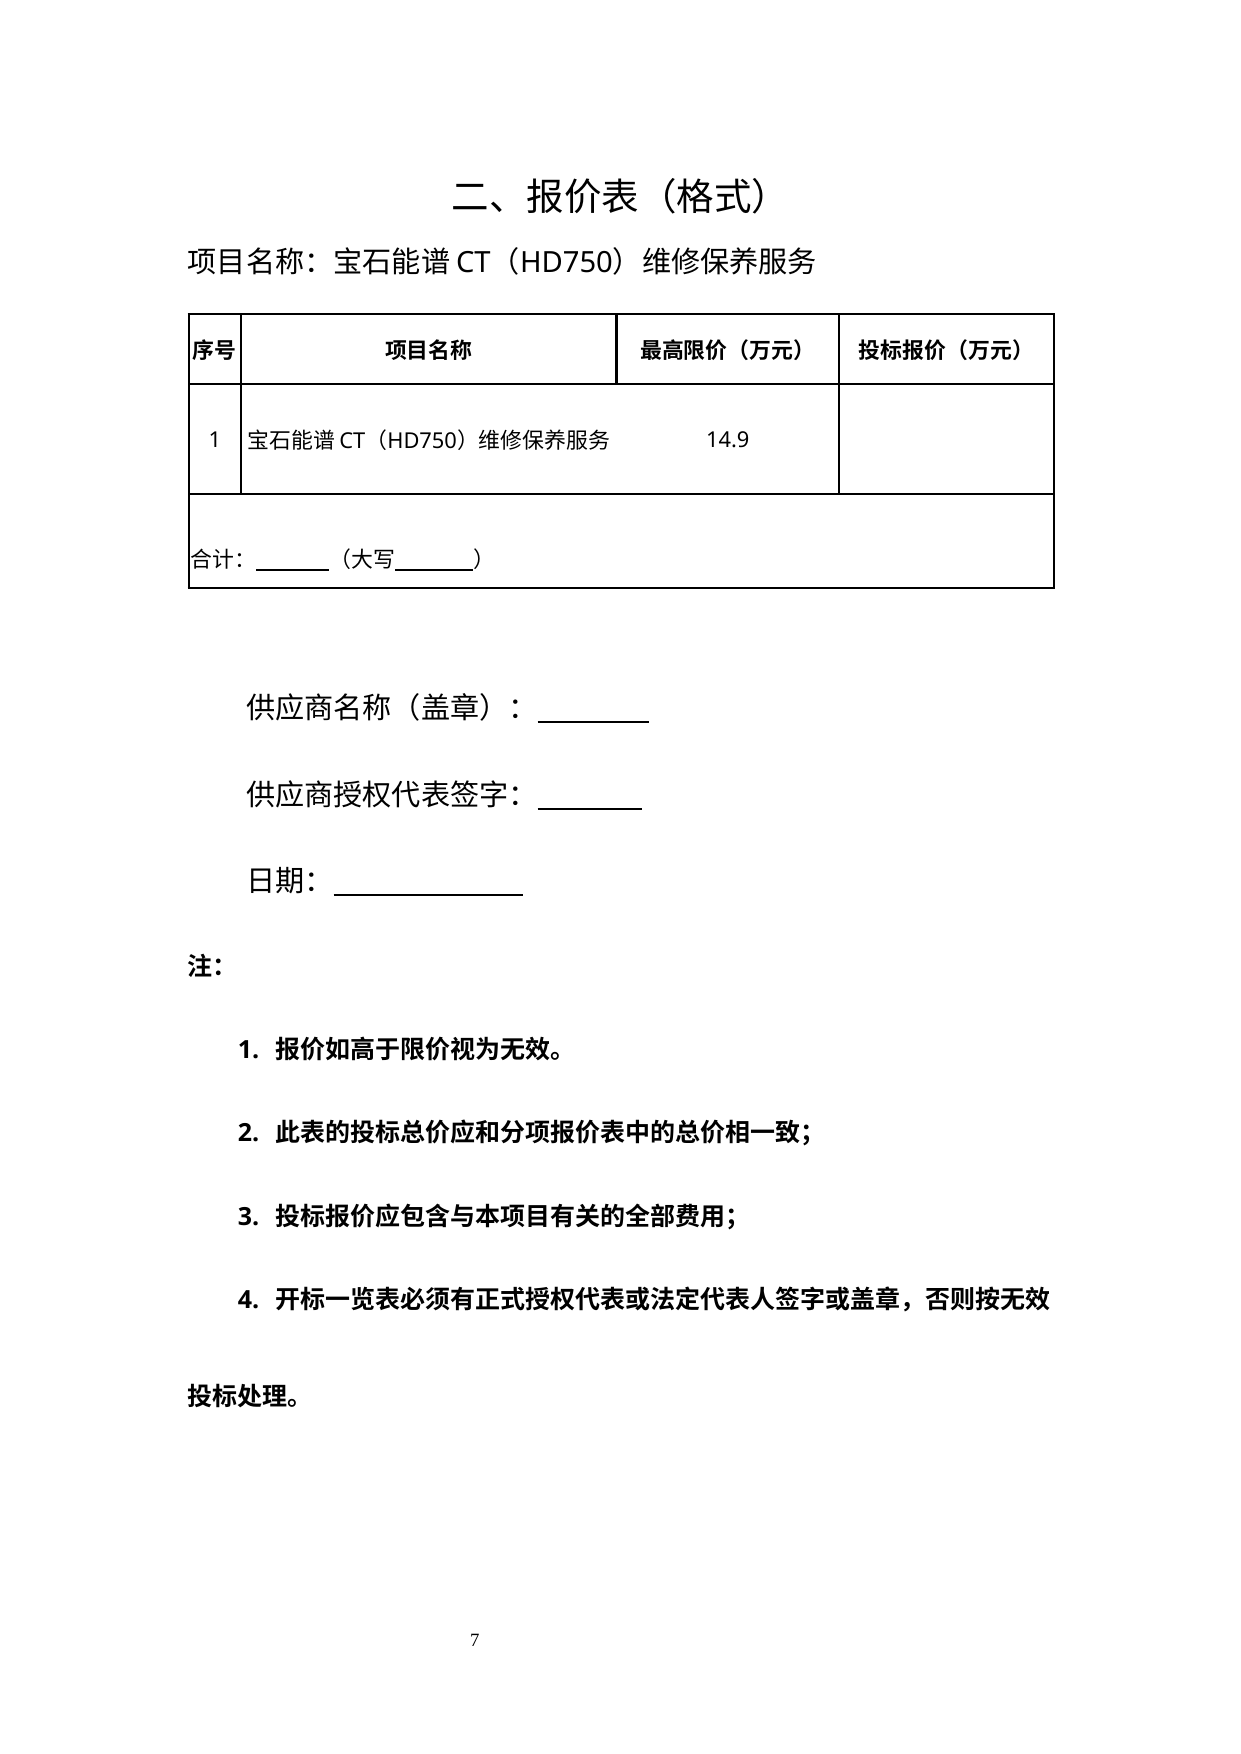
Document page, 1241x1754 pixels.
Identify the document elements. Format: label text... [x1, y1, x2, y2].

list 报价如高于限价视为无效。 [187, 1015, 1053, 1080]
table_cell 合计： （大写 ） [190, 495, 1053, 587]
text 项目名称：宝石能谱CT（HD750）维修保养服务 [187, 227, 1053, 292]
table_cell 宝石能谱CT（HD750）维修保养服务 [242, 385, 616, 493]
table_header 投标报价（万元） [840, 315, 1053, 383]
text 供应商授权代表签字： [187, 760, 1053, 825]
text 二、报价表（格式） [187, 162, 1053, 227]
table_cell [840, 385, 1053, 493]
table_header 最高限价（万元） [618, 315, 838, 383]
list 开标一览表必须有正式授权代表或法定代表人签字或盖章，否则按无效投标处理。 [187, 1265, 1053, 1427]
text 注： [187, 932, 1053, 997]
list 投标报价应包含与本项目有关的全部费用； [187, 1182, 1053, 1247]
table_header 项目名称 [242, 315, 615, 383]
text 日期： [187, 846, 1053, 911]
table_cell 14.9 [616, 385, 838, 493]
list 此表的投标总价应和分项报价表中的总价相一致； [187, 1098, 1053, 1163]
table_cell 1 [190, 385, 240, 493]
text 供应商名称（盖章）： [187, 674, 1053, 739]
table_header 序号 [190, 315, 240, 383]
